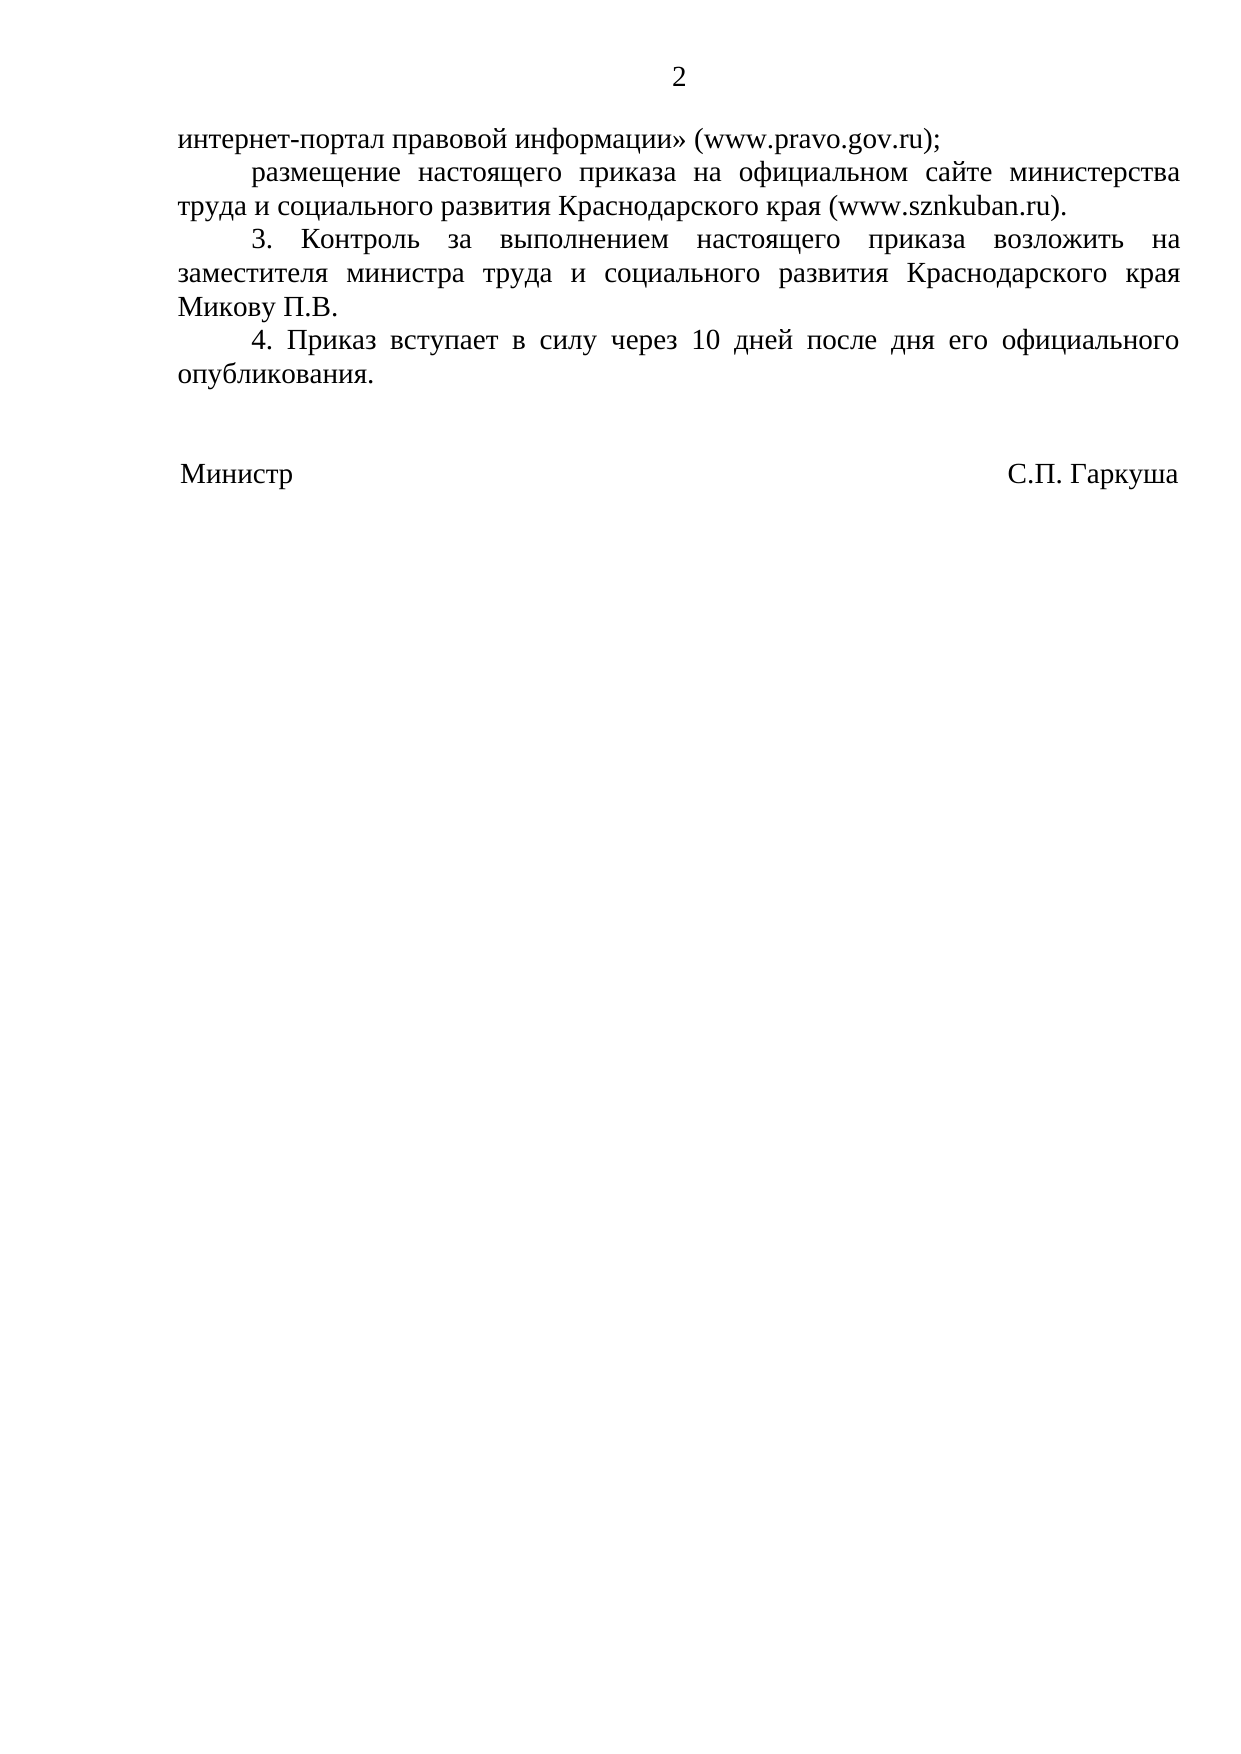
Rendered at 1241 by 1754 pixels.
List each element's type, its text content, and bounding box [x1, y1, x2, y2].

text Министр С.П. Гаркуша [177, 456, 1181, 490]
text 4. Приказ вступает в силу через 10 дней после дня его официального опубликования. [177, 322, 1181, 389]
text размещение настоящего приказа на официальном сайте министерства труда и социального развития Краснодарского края (www.sznkuban.ru). [177, 154, 1181, 222]
text 3. Контроль за выполнением настоящего приказа возложить на заместителя министра труда и социального развития Краснодарского края Микову П.В. [177, 222, 1181, 322]
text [177, 121, 1181, 154]
